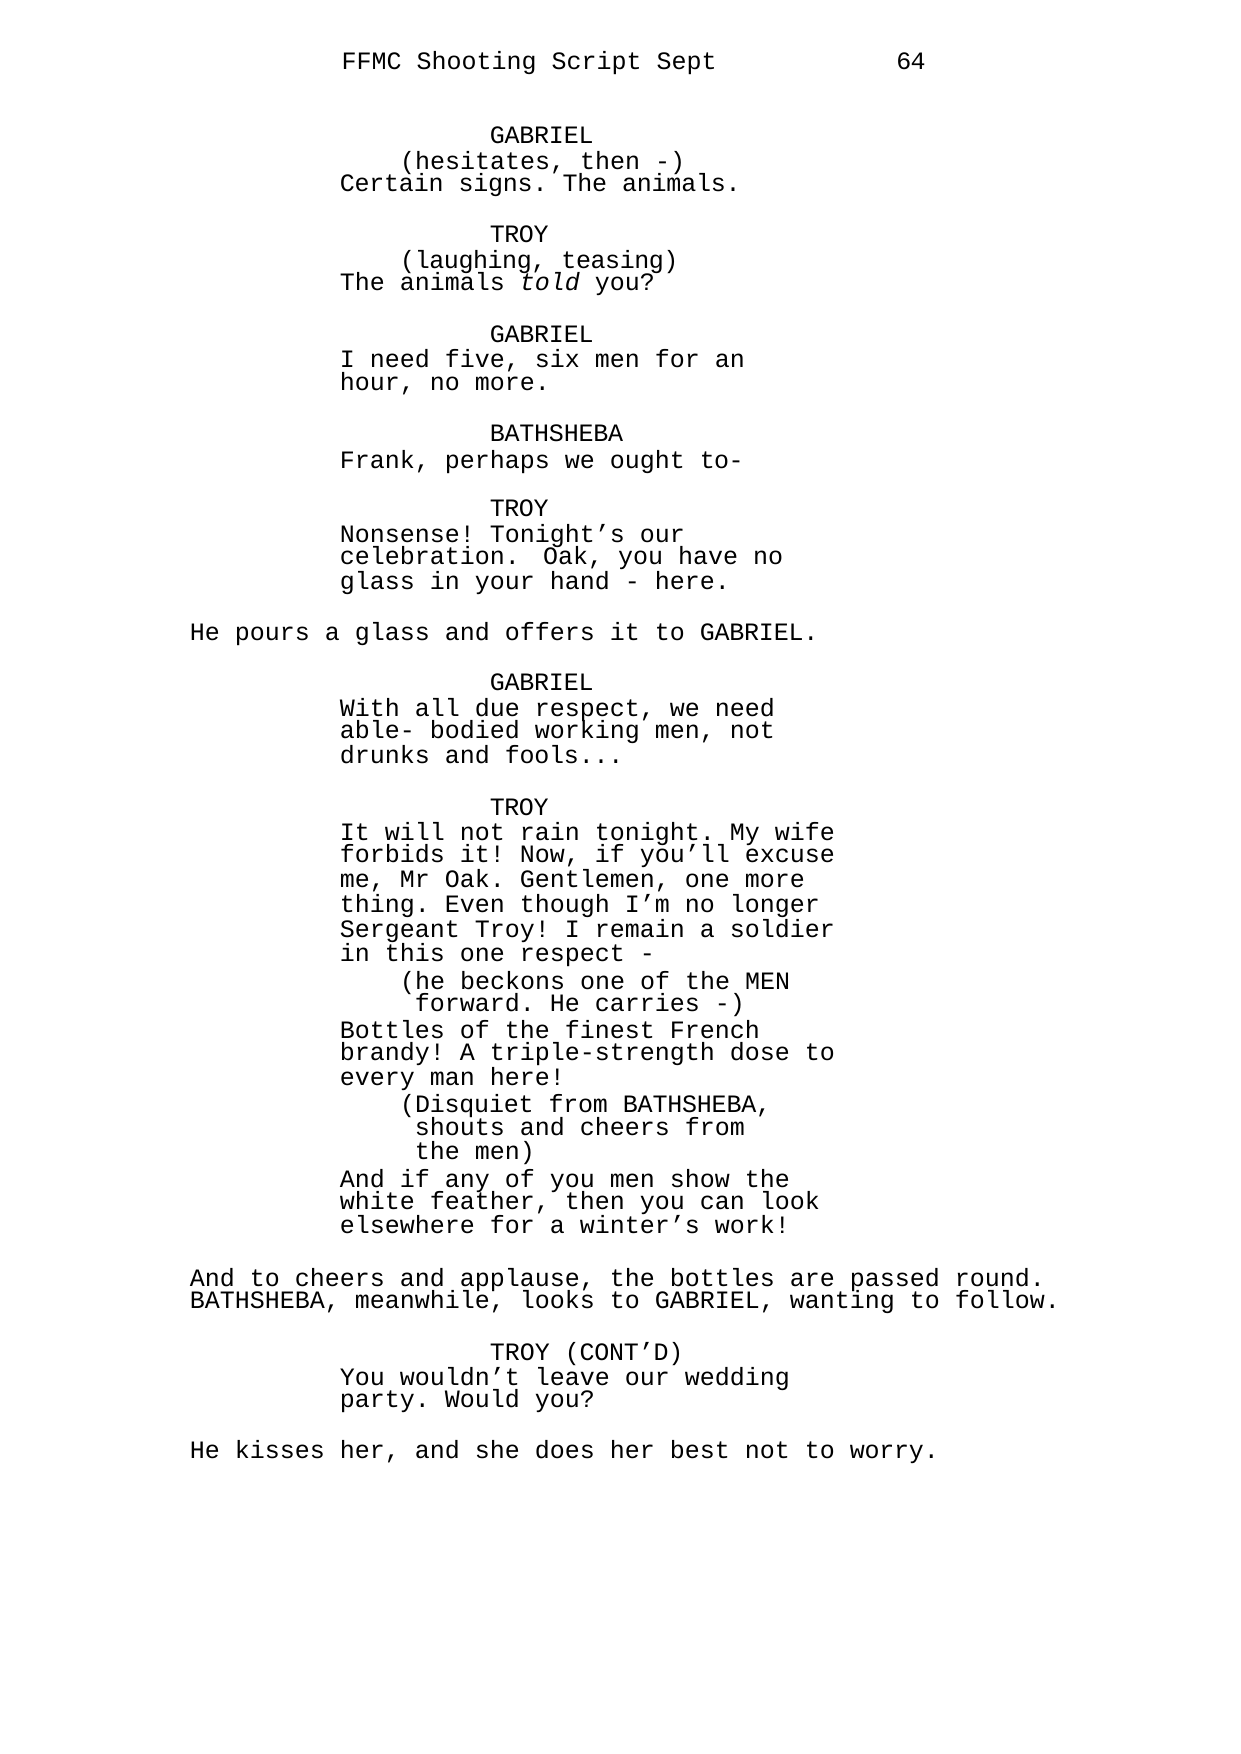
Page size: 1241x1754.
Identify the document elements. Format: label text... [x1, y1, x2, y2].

text And to cheers and applause, the bottles are passed round. BATHSHEBA, meanwhile, looks to GABRIEL, wanting to follow. [189, 1267, 1107, 1316]
subtitle GABRIEL [489, 122, 1107, 149]
text (Disquiet from BATHSHEBA, shouts and cheers from the men) [400, 1093, 781, 1167]
text With all due respect, we need able- bodied working men, not drunks and fools... [339, 697, 852, 771]
text He pours a glass and offers it to GABRIEL. [189, 619, 1107, 648]
text Nonsense! Tonight’s our celebration. Oak, you have no glass in your hand - here. [339, 523, 822, 597]
text (he beckons one of the MEN forward. He carries -) [400, 970, 852, 1019]
subtitle TROY [489, 495, 1107, 522]
text Bottles of the finest French brandy! A triple-strength dose to every man here! [339, 1019, 852, 1093]
text Frank, perhaps we ought to- [339, 447, 1107, 474]
subtitle BATHSHEBA [489, 420, 1107, 447]
subtitle TROY (CONT’D) [489, 1339, 1107, 1365]
text (hesitates, then -) Certain signs. The animals. [339, 149, 781, 199]
text You wouldn’t leave our wedding party. Would you? [339, 1366, 852, 1415]
text He kisses her, and she does her best not to worry. [189, 1438, 1107, 1466]
subtitle TROY [489, 794, 1107, 820]
text I need five, six men for an hour, no more. [339, 348, 822, 398]
subtitle TROY [489, 221, 1107, 248]
subtitle GABRIEL [489, 669, 1107, 696]
text It will not rain tonight. My wife forbids it! Now, if you’ll excuse me, Mr Oak. Gentlemen, one more thing. Even though I’m no longer Sergeant Troy! I remain a soldier in this one respect - [339, 821, 837, 969]
subtitle GABRIEL [489, 321, 1107, 347]
text (laughing, teasing) The animals told you? [339, 249, 687, 298]
text And if any of you men show the white feather, then you can look elsewhere for a winter’s work! [339, 1167, 852, 1241]
